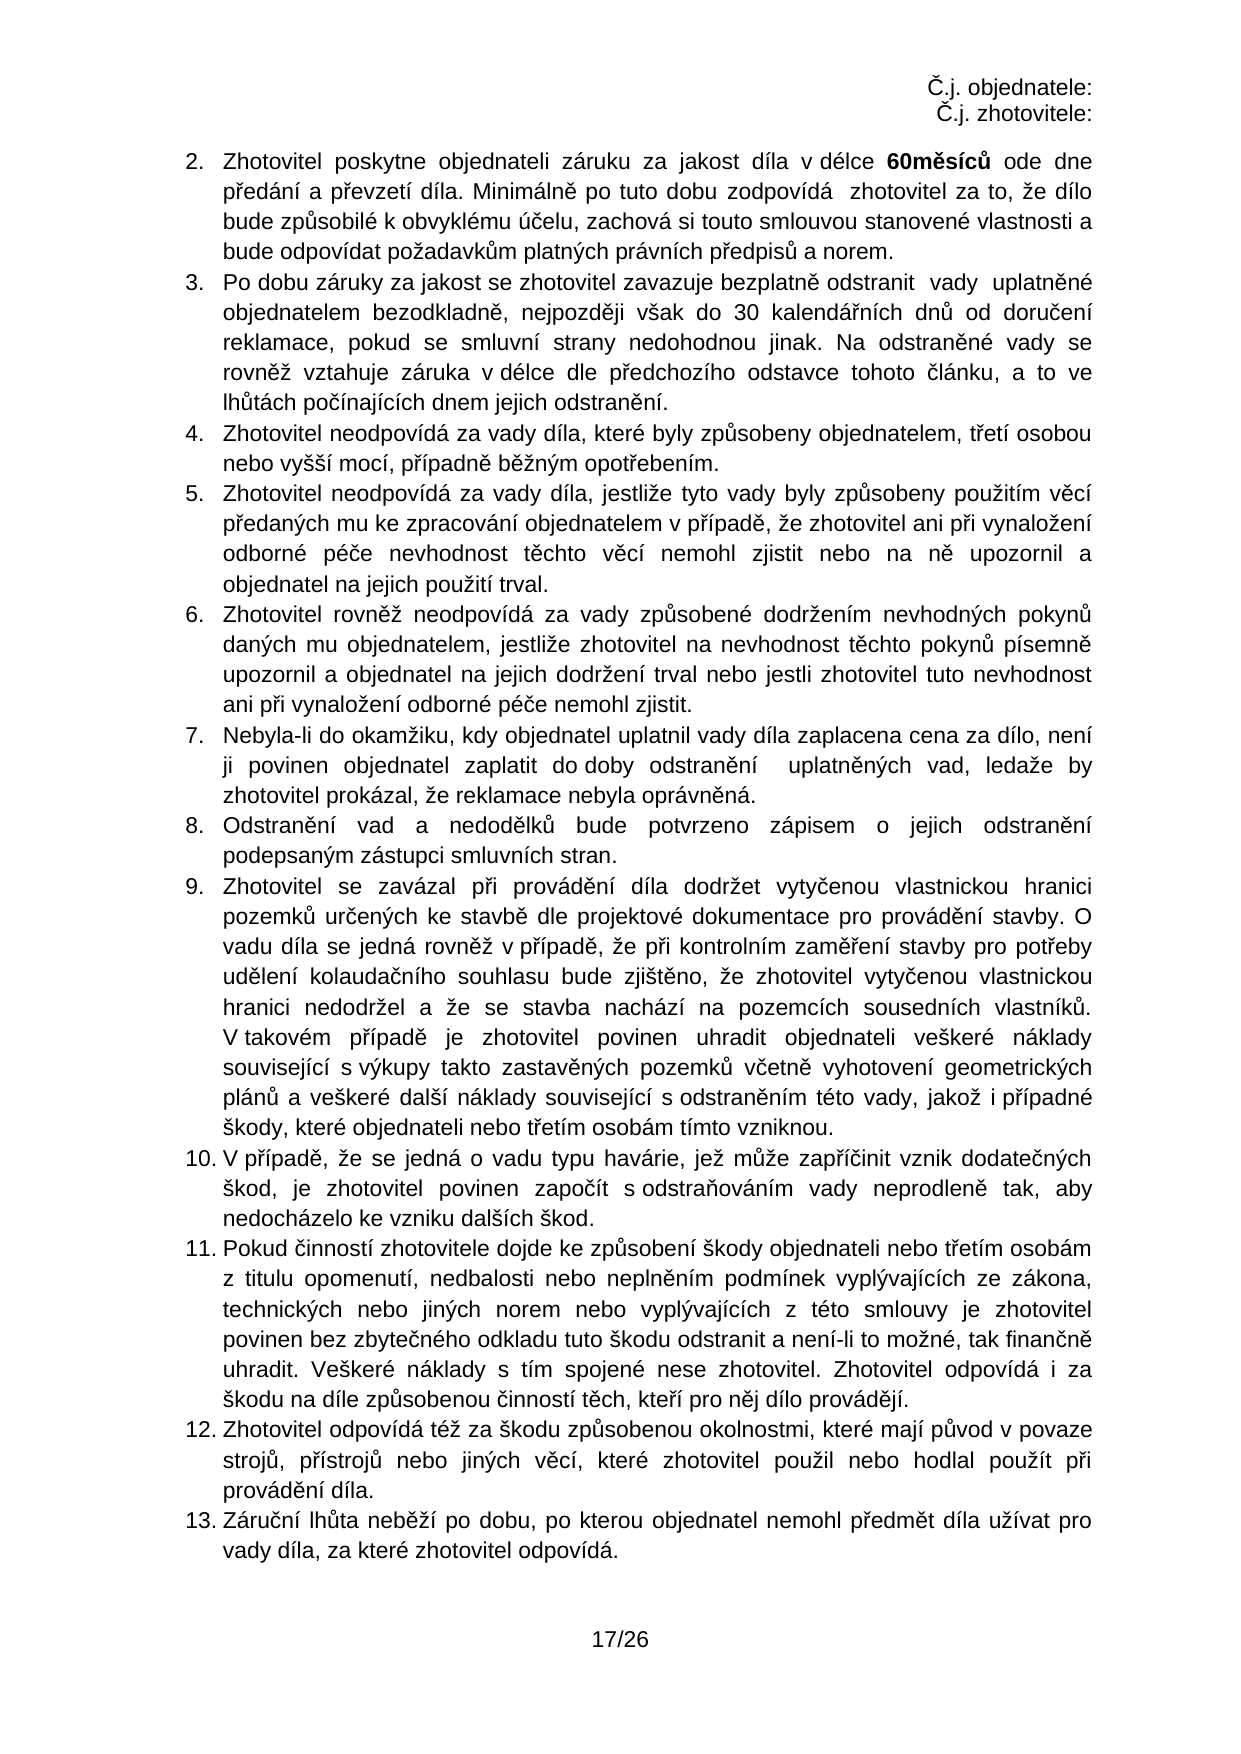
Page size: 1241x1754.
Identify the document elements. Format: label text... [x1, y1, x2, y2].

list V případě, že se jedná o vadu typu havárie, jež může zapříčinit vznik dodatečných škod, je zhotovitel povinen započít s odstraňováním vady neprodleně tak, aby nedocházelo ke vzniku dalších škod. [185, 1144, 1093, 1231]
list Zhotovitel neodpovídá za vady díla, jestliže tyto vady byly způsobeny použitím věcí předaných mu ke zpracování objednatelem v případě, že zhotovitel ani při vynaložení odborné péče nevhodnost těchto věcí nemohl zjistit nebo na ně upozornil a objednatel na jejich použití trval. [185, 480, 1093, 597]
list Po dobu záruky za jakost se zhotovitel zavazuje bezplatně odstranit vady uplatněné objednatelem bezodkladně, nejpozději však do 30 kalendářních dnů od doručení reklamace, pokud se smluvní strany nedohodnou jinak. Na odstraněné vady se rovněž vztahuje záruka v délce dle předchozího odstavce tohoto článku, a to ve lhůtách počínajících dnem jejich odstranění. [185, 268, 1093, 416]
list Nebyla-li do okamžiku, kdy objednatel uplatnil vady díla zaplacena cena za dílo, není ji povinen objednatel zaplatit do doby odstranění uplatněných vad, ledaže by zhotovitel prokázal, že reklamace nebyla oprávněná. [185, 722, 1093, 808]
list Odstranění vad a nedodělků bude potvrzeno zápisem o jejich odstranění podepsaným zástupci smluvních stran. [185, 812, 1093, 869]
list Pokud činností zhotovitele dojde ke způsobení škody objednateli nebo třetím osobám z titulu opomenutí, nedbalosti nebo neplněním podmínek vyplývajících ze zákona, technických nebo jiných norem nebo vyplývajících z této smlouvy je zhotovitel povinen bez zbytečného odkladu tuto škodu odstranit a není-li to možné, tak finančně uhradit. Veškeré náklady s tím spojené nese zhotovitel. Zhotovitel odpovídá i za škodu na díle způsobenou činností těch, kteří pro něj dílo provádějí. [185, 1235, 1093, 1412]
list Záruční lhůta neběží po dobu, po kterou objednatel nemohl předmět díla užívat pro vady díla, za které zhotovitel odpovídá. [185, 1507, 1093, 1563]
list Zhotovitel odpovídá též za škodu způsobenou okolnostmi, které mají původ v povaze strojů, přístrojů nebo jiných věcí, které zhotovitel použil nebo hodlal použít při provádění díla. [185, 1416, 1093, 1503]
list Zhotovitel se zavázal při provádění díla dodržet vytyčenou vlastnickou hranici pozemků určených ke stavbě dle projektové dokumentace pro provádění stavby. O vadu díla se jedná rovněž v případě, že při kontrolním zaměření stavby pro potřeby udělení kolaudačního souhlasu bude zjištěno, že zhotovitel vytyčenou vlastnickou hranici nedodržel a že se stavba nachází na pozemcích sousedních vlastníků. V takovém případě je zhotovitel povinen uhradit objednateli veškeré náklady související s výkupy takto zastavěných pozemků včetně vyhotovení geometrických plánů a veškeré další náklady související s odstraněním této vady, jakož i případné škody, které objednateli nebo třetím osobám tímto vzniknou. [185, 873, 1093, 1141]
list Zhotovitel poskytne objednateli záruku za jakost díla v délce 60měsíců ode dne předání a převzetí díla. Minimálně po tuto dobu zodpovídá zhotovitel za to, že dílo bude způsobilé k obvyklému účelu, zachová si touto smlouvou stanovené vlastnosti a bude odpovídat požadavkům platných právních předpisů a norem. [185, 148, 1093, 264]
list Zhotovitel rovněž neodpovídá za vady způsobené dodržením nevhodných pokynů daných mu objednatelem, jestliže zhotovitel na nevhodnost těchto pokynů písemně upozornil a objednatel na jejich dodržení trval nebo jestli zhotovitel tuto nevhodnost ani při vynaložení odborné péče nemohl zjistit. [185, 601, 1093, 718]
list Zhotovitel neodpovídá za vady díla, které byly způsobeny objednatelem, třetí osobou nebo vyšší mocí, případně běžným opotřebením. [185, 419, 1093, 476]
